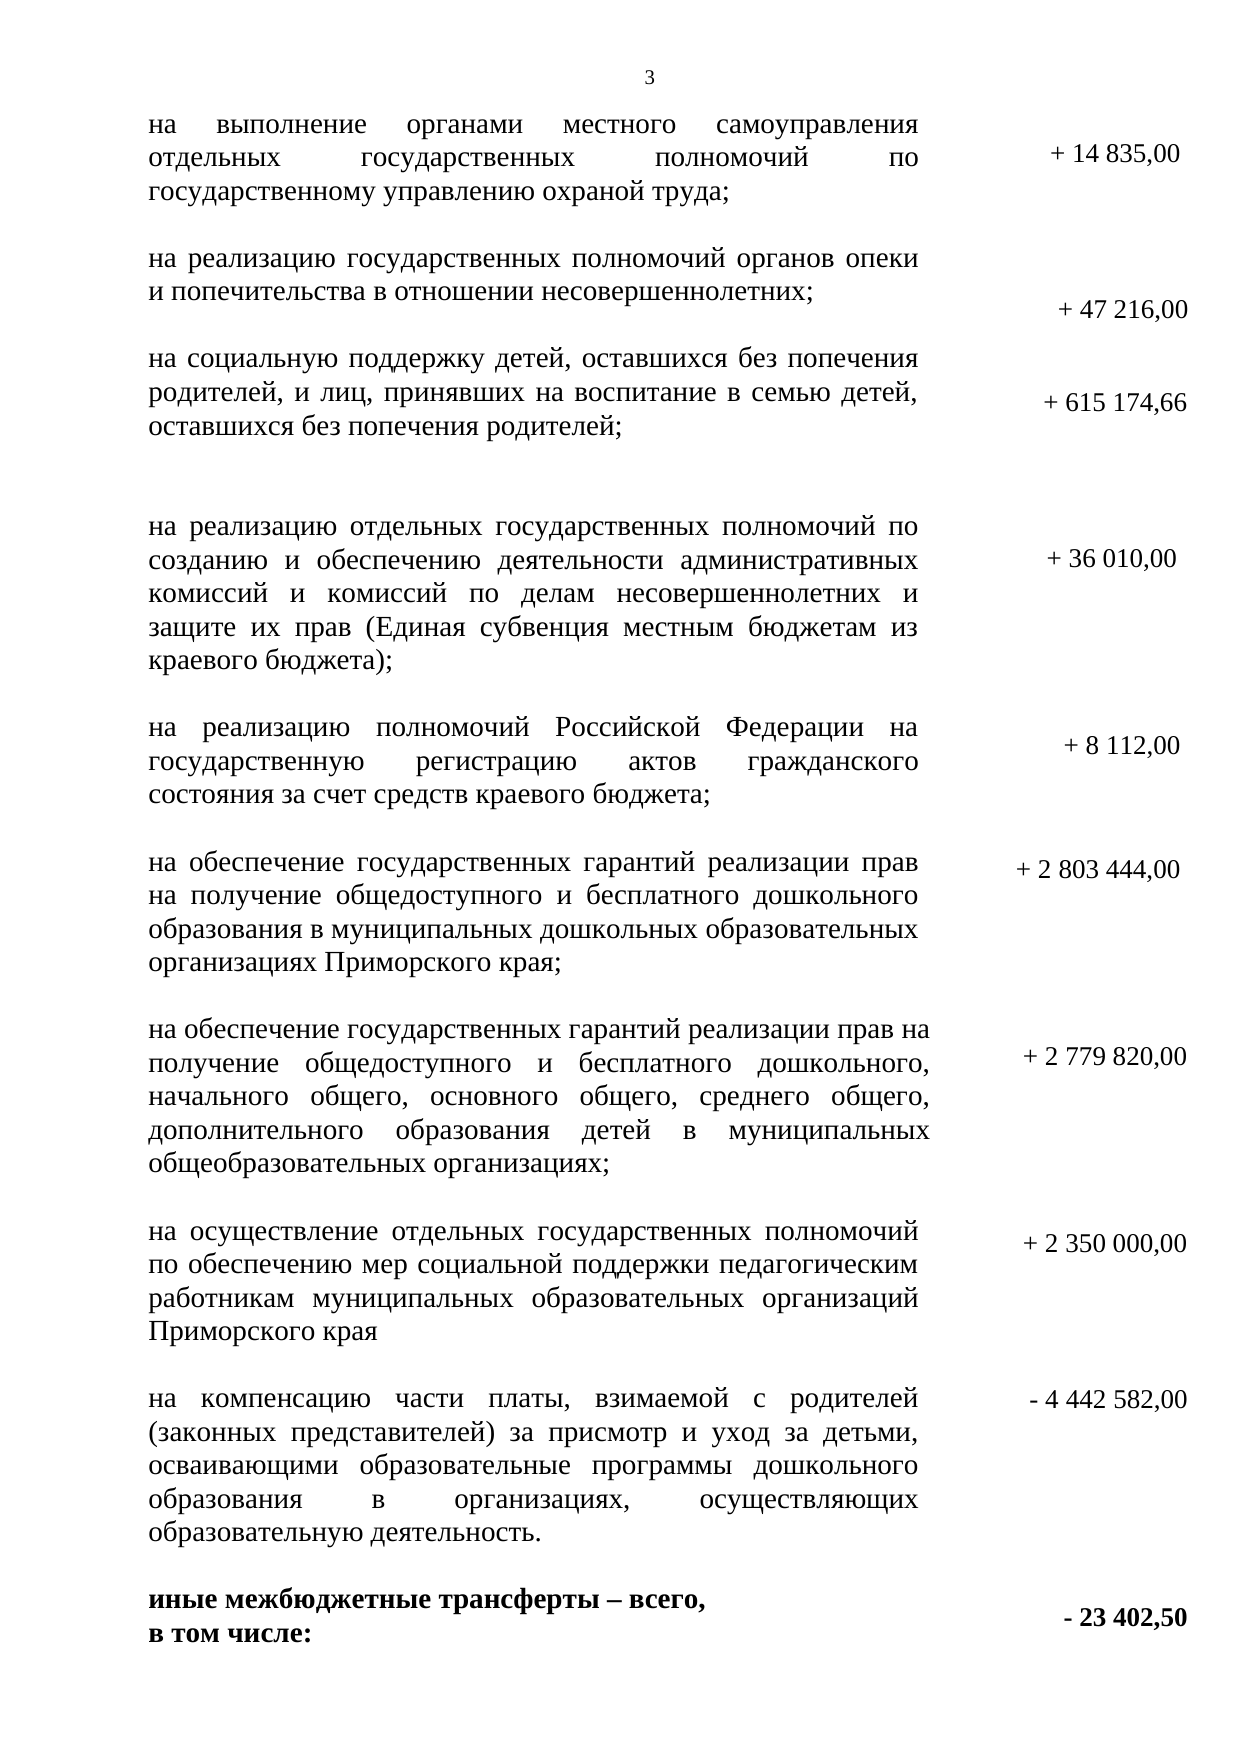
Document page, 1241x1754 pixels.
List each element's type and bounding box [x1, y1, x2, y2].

table_cell [148, 106, 930, 1663]
table_cell [930, 106, 1199, 1663]
